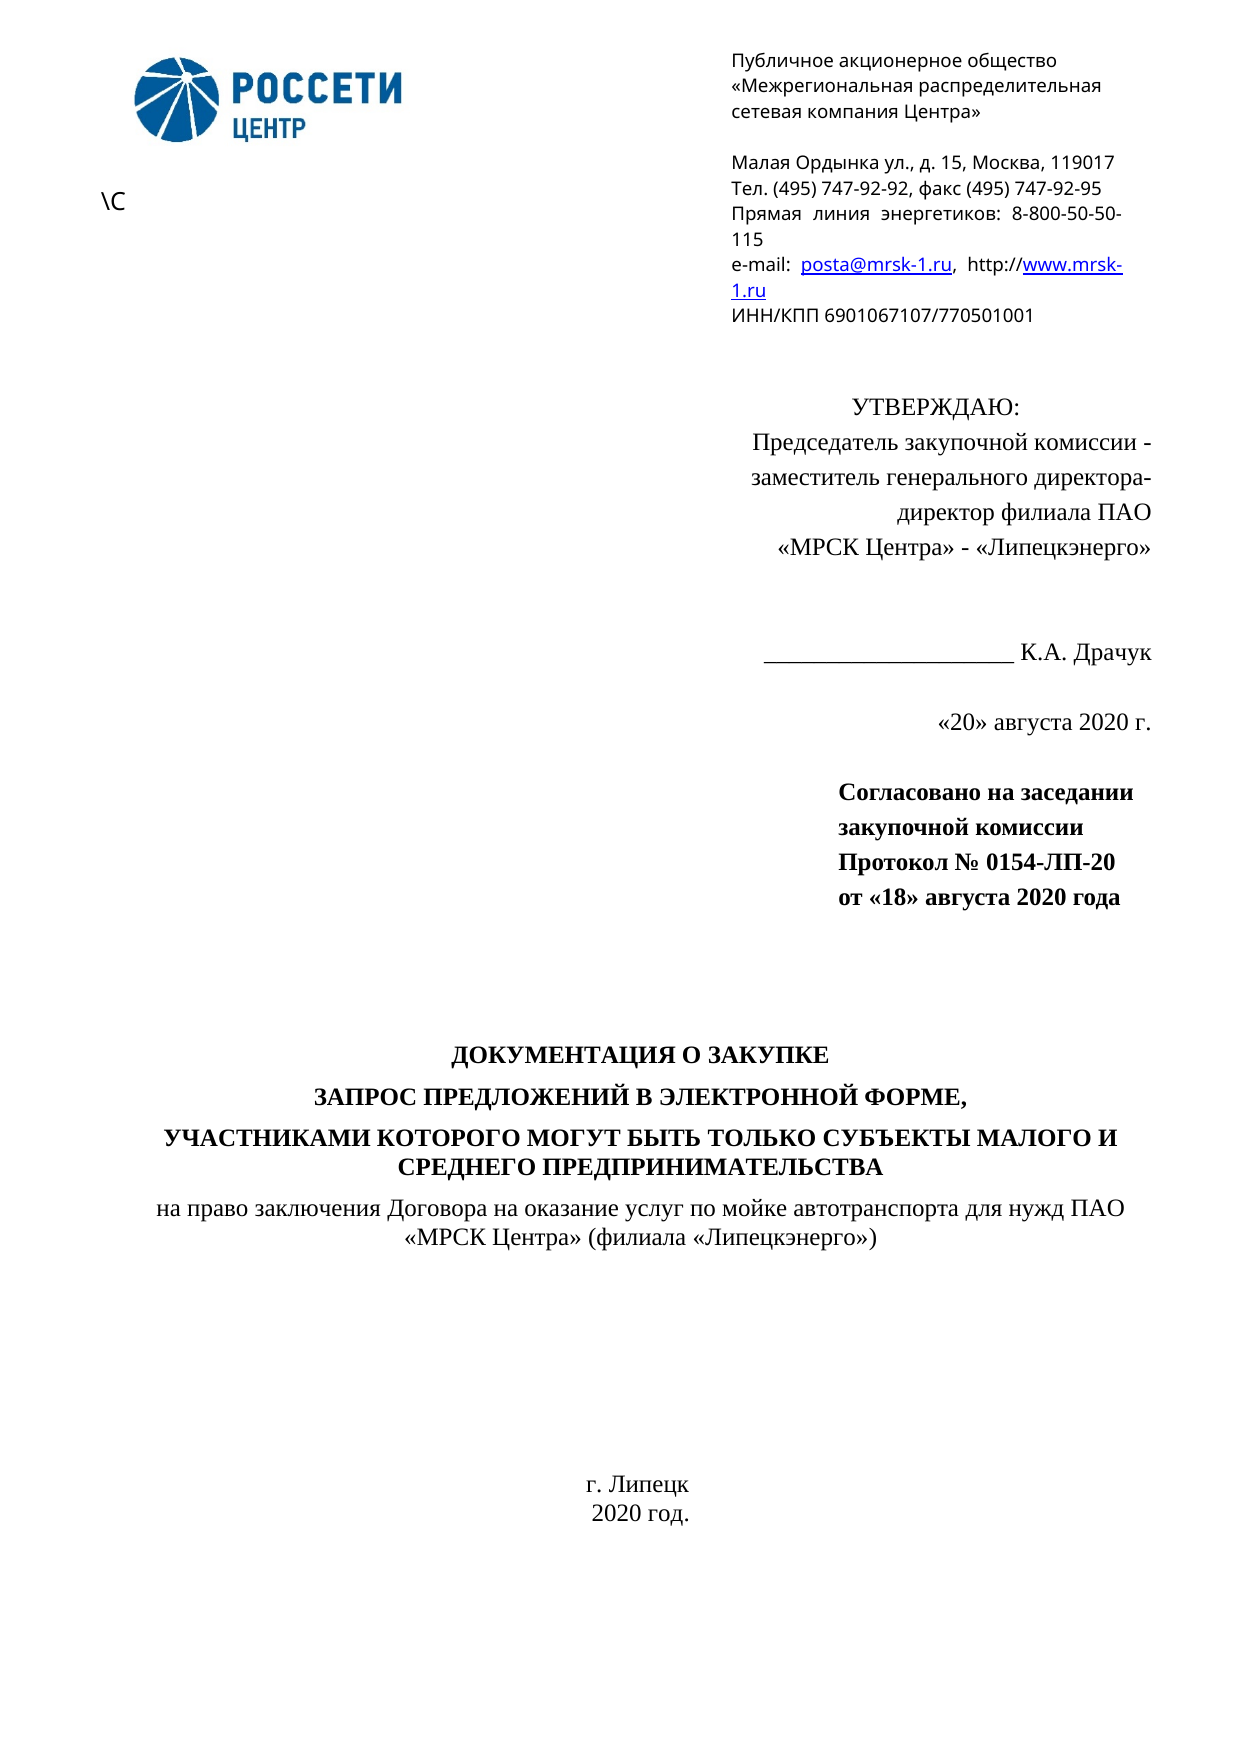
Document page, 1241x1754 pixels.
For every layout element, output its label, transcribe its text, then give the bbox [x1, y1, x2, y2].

table_header \С [129, 47, 720, 334]
text директор филиала ПАО [129, 497, 1151, 526]
text Согласовано на заседании [838, 777, 1151, 806]
text Протокол № 0154-ЛП-20 [838, 847, 1151, 876]
text г. Липецк 2020 год. [129, 1469, 1151, 1527]
text «20» августа 2020 г. [720, 707, 1151, 736]
text от «18» августа 2020 года [838, 882, 1151, 911]
text заместитель генерального директора- [129, 462, 1151, 491]
text Председатель закупочной комиссии - [129, 427, 1151, 456]
text УЧАСТНИКАМИ КОТОРОГО МОГУТ БЫТЬ ТОЛЬКО СУБЪЕКТЫ МАЛОГО И СРЕДНЕГО ПРЕДПРИНИМАТЕЛЬСТВА [129, 1123, 1151, 1181]
table_header Публичное акционерное общество «Межрегиональная распределительная сетевая компания Центра» Малая Ордынка ул., д. 15, Москва, 119017 Тел. (495) 747-92-92, факс (495) 747-92-95 Прямая линия энергетиков: 8-800-50-50-115 e-mail: posta@mrsk-1.ru, http://www.mrsk-1.ru ИНН/КПП 6901067107/770501001 [720, 47, 1133, 334]
text на право заключения Договора на оказание услуг по мойке автотранспорта для нужд ПАО «МРСК Центра» (филиала «Липецкэнерго») [129, 1193, 1151, 1251]
text ЗАПРОС ПРЕДЛОЖЕНИЙ В ЭЛЕКТРОННОЙ ФОРМЕ, [129, 1082, 1151, 1111]
text ДОКУМЕНТАЦИЯ О ЗАКУПКЕ [129, 1041, 1151, 1069]
text «МРСК Центра» - «Липецкэнерго» [129, 532, 1151, 561]
text УТВЕРЖДАЮ: [720, 392, 1151, 421]
text ____________________ К.А. Драчук [129, 637, 1151, 666]
text закупочной комиссии [838, 812, 1151, 841]
